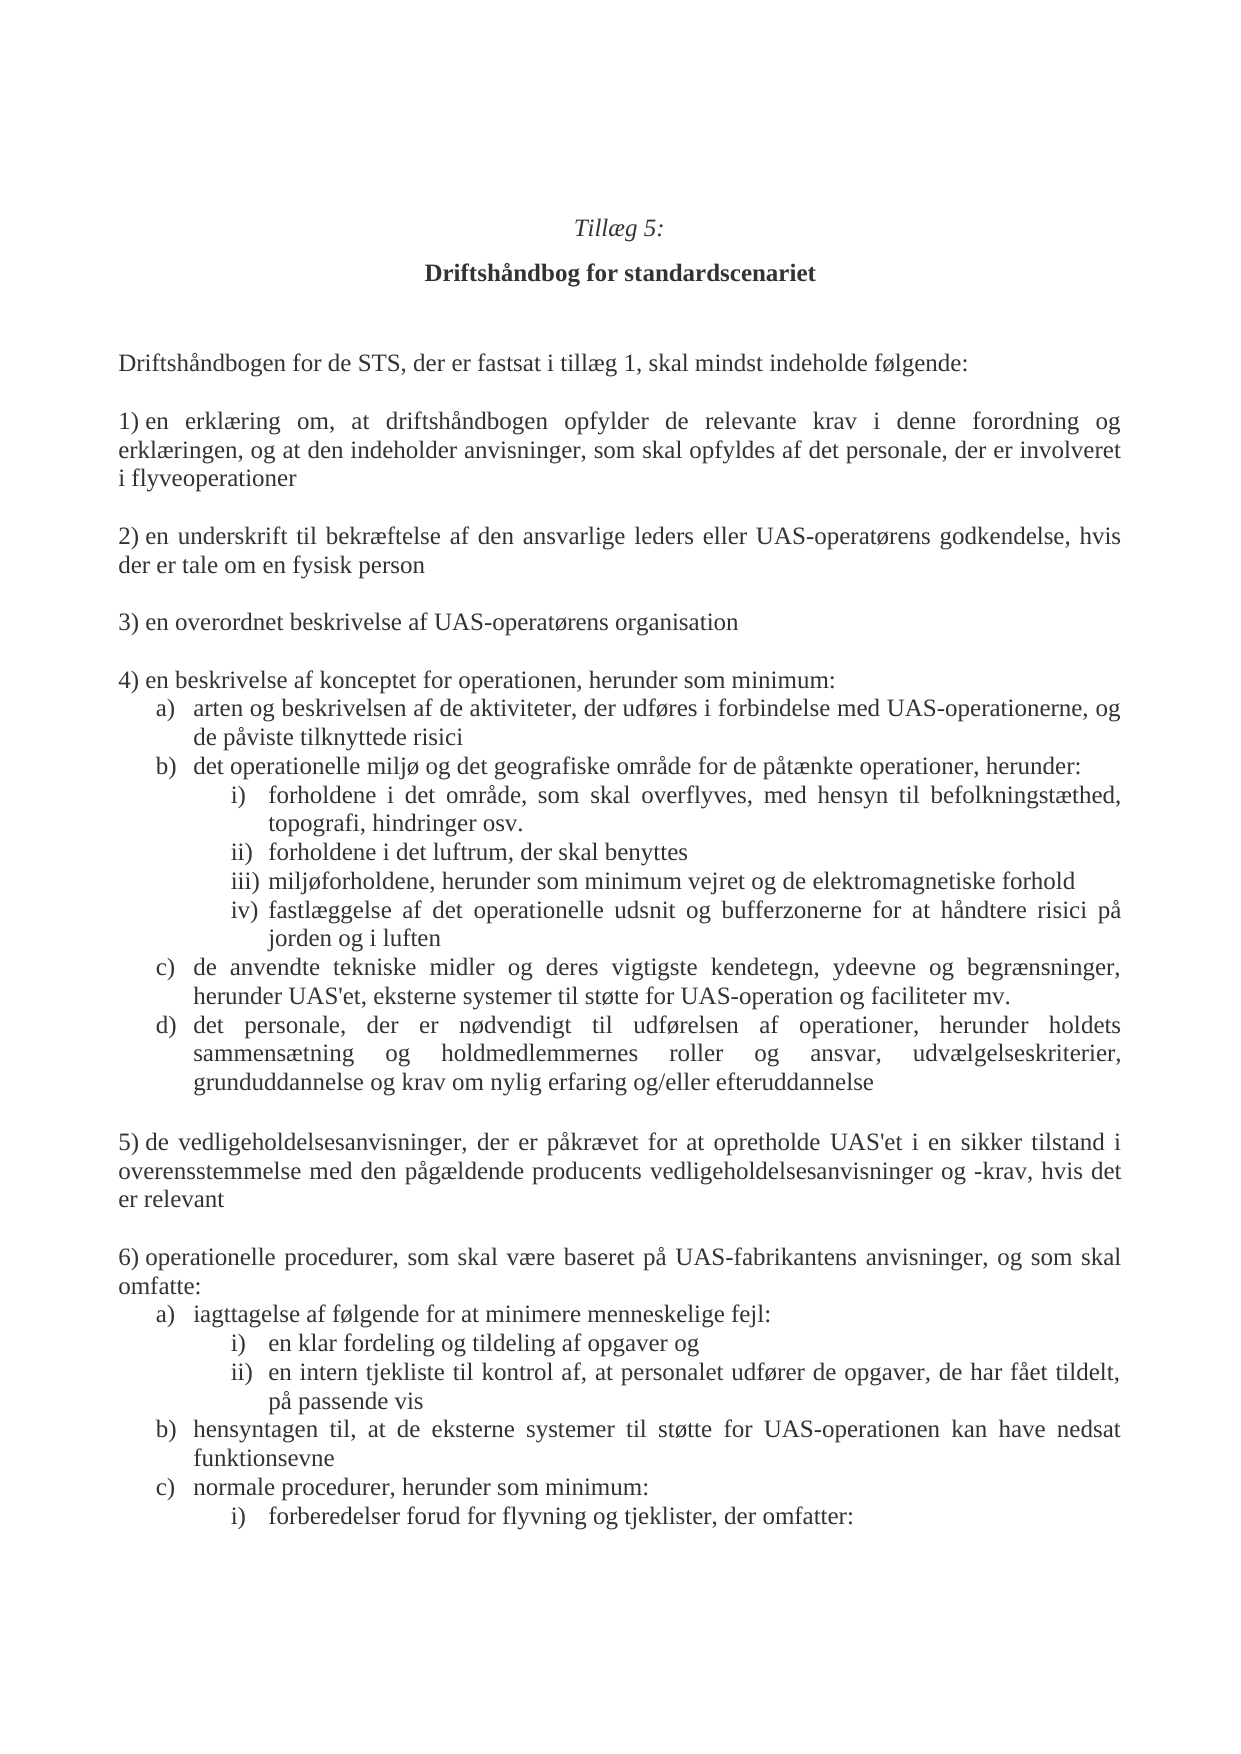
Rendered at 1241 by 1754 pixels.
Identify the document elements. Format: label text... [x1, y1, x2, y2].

list en klar fordeling og tildeling af opgaver og [231, 1328, 1122, 1357]
text 2) en underskrift til bekræftelse af den ansvarlige leders eller UAS-operatørens godkendelse, hvis der er tale om en fysisk person [118, 521, 1122, 578]
text Driftshåndbogen for de STS, der er fastsat i tillæg 1, skal mindst indeholde følgende: [118, 345, 1122, 377]
text Driftshåndbog for standardscenariet [118, 255, 1122, 287]
text Tillæg 5: [118, 210, 1122, 242]
list arten og beskrivelsen af de aktiviteter, der udføres i forbindelse med UAS-operationerne, og de påviste tilknyttede risici [156, 693, 1122, 751]
text 6) operationelle procedurer, som skal være baseret på UAS-fabrikantens anvisninger, og som skal omfatte: [118, 1242, 1122, 1299]
list forholdene i det luftrum, der skal benyttes [231, 837, 1122, 866]
text 4) en beskrivelse af konceptet for operationen, herunder som minimum: [118, 665, 1122, 693]
text 1) en erklæring om, at driftshåndbogen opfylder de relevante krav i denne forordning og erklæringen, og at den indeholder anvisninger, som skal opfyldes af det personale, der er involveret i flyveoperationer [118, 406, 1122, 492]
text 5) de vedligeholdelsesanvisninger, der er påkrævet for at opretholde UAS'et i en sikker tilstand i overensstemmelse med den pågældende producents vedligeholdelsesanvisninger og -krav, hvis det er relevant [118, 1127, 1122, 1213]
list forholdene i det område, som skal overflyves, med hensyn til befolkningstæthed, topografi, hindringer osv. [231, 780, 1122, 837]
list fastlæggelse af det operationelle udsnit og bufferzonerne for at håndtere risici på jorden og i luften [231, 895, 1122, 952]
list det operationelle miljø og det geografiske område for de påtænkte operationer, herunder: [156, 751, 1122, 780]
list iagttagelse af følgende for at minimere menneskelige fejl: [156, 1299, 1122, 1328]
text 3) en overordnet beskrivelse af UAS-operatørens organisation [118, 607, 1122, 636]
list forberedelser forud for flyvning og tjeklister, der omfatter: [231, 1501, 1122, 1529]
list hensyntagen til, at de eksterne systemer til støtte for UAS-operationen kan have nedsat funktionsevne [156, 1414, 1122, 1472]
list en intern tjekliste til kontrol af, at personalet udfører de opgaver, de har fået tildelt, på passende vis [231, 1357, 1122, 1414]
list normale procedurer, herunder som minimum: [156, 1472, 1122, 1501]
list det personale, der er nødvendigt til udførelsen af operationer, herunder holdets sammensætning og holdmedlemmernes roller og ansvar, udvælgelseskriterier, grunduddannelse og krav om nylig erfaring og/eller efteruddannelse [156, 1010, 1122, 1096]
list de anvendte tekniske midler og deres vigtigste kendetegn, ydeevne og begrænsninger, herunder UAS'et, eksterne systemer til støtte for UAS-operation og faciliteter mv. [156, 952, 1122, 1010]
list miljøforholdene, herunder som minimum vejret og de elektromagnetiske forhold [231, 866, 1122, 895]
